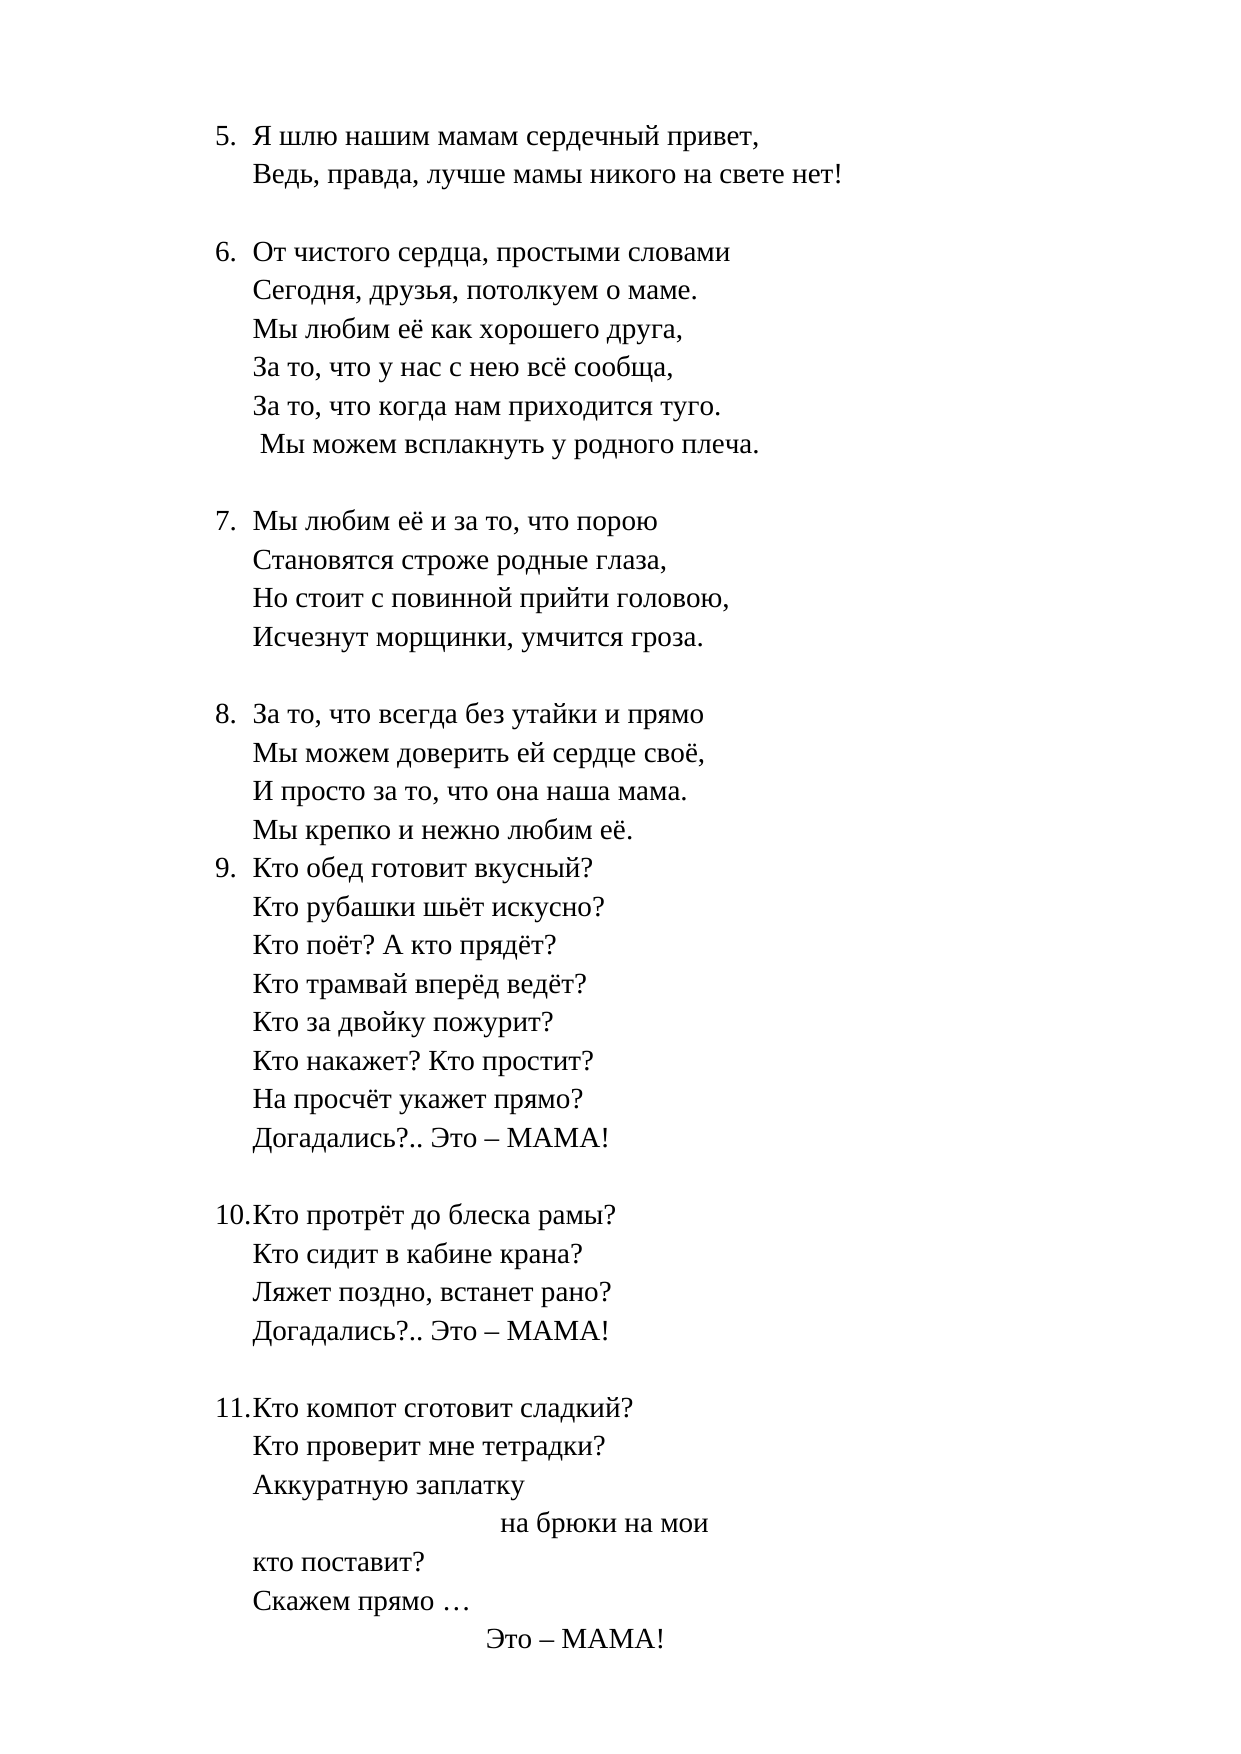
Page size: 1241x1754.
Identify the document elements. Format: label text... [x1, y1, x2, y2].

list Исчезнут морщинки, умчится гроза. [252, 619, 1152, 653]
list кто поставит? [252, 1544, 1152, 1578]
list Кто сидит в кабине крана? [252, 1236, 1152, 1269]
list Мы можем доверить ей сердце своё, [252, 735, 1152, 768]
list Кто обед готовит вкусный? [215, 850, 1152, 884]
list Догадались?.. Это – МАМА! [252, 1313, 1152, 1346]
list Мы любим её как хорошего друга, [252, 311, 1152, 344]
list Кто накажет? Кто простит? [252, 1043, 1152, 1077]
list На просчёт укажет прямо? [252, 1082, 1152, 1115]
list Ведь, правда, лучше мамы никого на свете нет! [252, 157, 1152, 190]
list Кто протрёт до блеска рамы? [215, 1197, 1152, 1231]
list Кто рубашки шьёт искусно? [252, 889, 1152, 922]
list Кто трамвай вперёд ведёт? [252, 966, 1152, 999]
list Сегодня, друзья, потолкуем о маме. [252, 272, 1152, 306]
list Кто поёт? А кто прядёт? [252, 927, 1152, 961]
list За то, что у нас с нею всё сообща, [252, 349, 1152, 383]
list Кто за двойку пожурит? [252, 1004, 1152, 1038]
list Но стоит с повинной прийти головою, [252, 581, 1152, 614]
list Мы любим её и за то, что порою [215, 503, 1152, 537]
list И просто за то, что она наша мама. [252, 773, 1152, 807]
list Кто проверит мне тетрадки? [252, 1428, 1152, 1462]
list Аккуратную заплатку [252, 1467, 1152, 1501]
list Скажем прямо … [252, 1583, 1152, 1616]
list на брюки на мои [252, 1506, 1152, 1539]
list От чистого сердца, простыми словами [215, 234, 1152, 267]
list За то, что когда нам приходится туго. [252, 388, 1152, 421]
list Это – МАМА! [252, 1621, 1152, 1655]
list Мы крепко и нежно любим её. [252, 812, 1152, 845]
list Догадались?.. Это – МАМА! [252, 1120, 1152, 1154]
list Ляжет поздно, встанет рано? [252, 1274, 1152, 1308]
list За то, что всегда без утайки и прямо [215, 696, 1152, 730]
list Становятся строже родные глаза, [252, 542, 1152, 576]
list Я шлю нашим мамам сердечный привет, [215, 118, 1152, 152]
list Мы можем всплакнуть у родного плеча. [252, 426, 1152, 460]
list Кто компот сготовит сладкий? [215, 1390, 1152, 1423]
